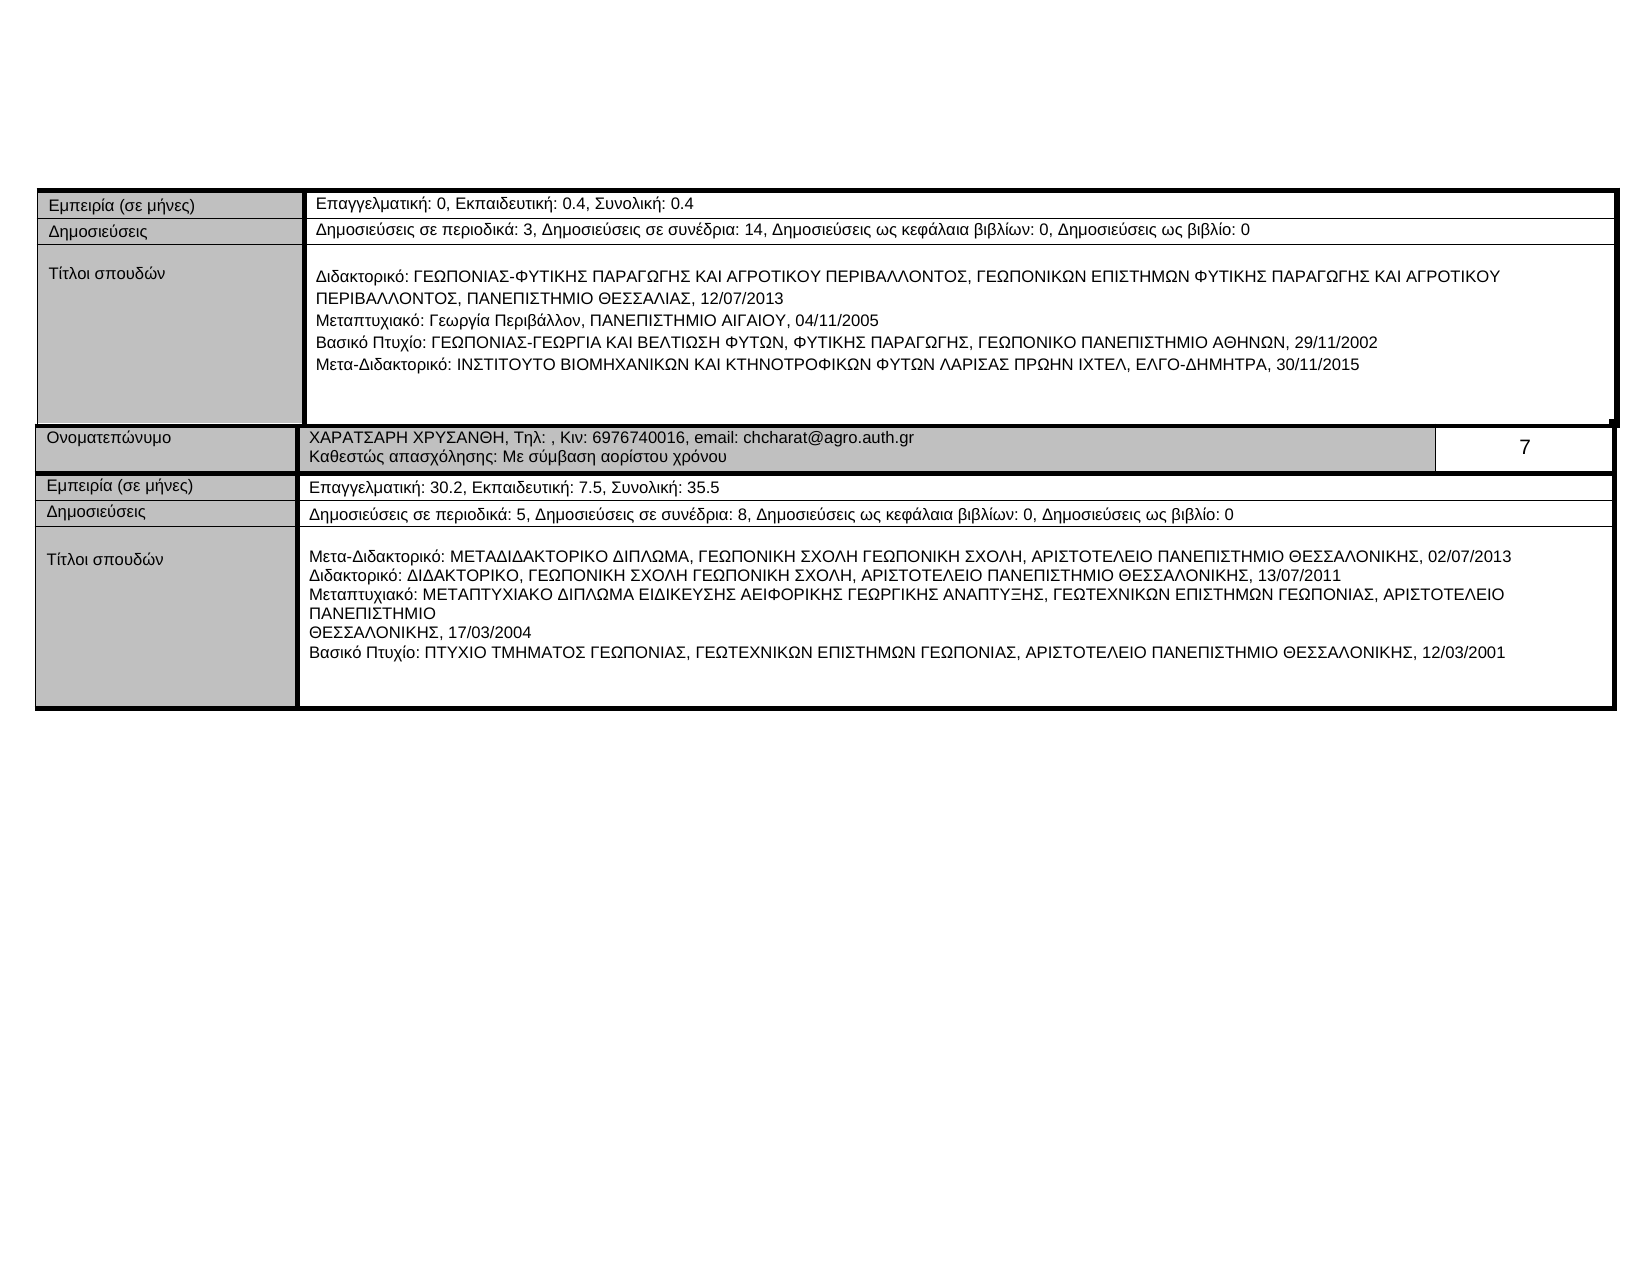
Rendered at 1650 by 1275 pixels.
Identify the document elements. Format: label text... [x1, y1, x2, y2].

table_cell Ονοματεπώνυμο [36, 428, 295, 471]
table_cell Δημοσιεύσεις σε περιοδικά: 5, Δημοσιεύσεις σε συνέδρια: 8, Δημοσιεύσεις ως κεφάλαια βιβλίων: 0, Δημοσιεύσεις ως βιβλίο: 0 [300, 501, 1612, 526]
table_cell Τίτλοι σπουδών [38, 245, 302, 423]
table_cell 7 [1436, 428, 1612, 471]
table_cell Εμπειρία (σε μήνες) [38, 193, 302, 218]
table_cell Εμπειρία (σε μήνες) [36, 476, 295, 500]
table_cell Δημοσιεύσεις [36, 501, 295, 526]
table_cell Διδακτορικό: ΓΕΩΠΟΝΙΑΣ-ΦΥΤΙΚΗΣ ΠΑΡΑΓΩΓΗΣ ΚΑΙ ΑΓΡΟΤΙΚΟΥ ΠΕΡΙΒΑΛΛΟΝΤΟΣ, ΓΕΩΠΟΝΙΚΩΝ ΕΠΙΣΤΗΜΩΝ ΦΥΤΙΚΗΣ ΠΑΡΑΓΩΓΗΣ ΚΑΙ ΑΓΡΟΤΙΚΟΥ ΠΕΡΙΒΑΛΛΟΝΤΟΣ, ΠΑΝΕΠΙΣΤΗΜΙΟ ΘΕΣΣΑΛΙΑΣ, 12/07/2013 Μεταπτυχιακό: Γεωργία Περιβάλλον, ΠΑΝΕΠΙΣΤΗΜΙΟ ΑΙΓΑΙΟΥ, 04/11/2005 Βασικό Πτυχίο: ΓΕΩΠΟΝΙΑΣ-ΓΕΩΡΓΙΑ ΚΑΙ ΒΕΛΤΙΩΣΗ ΦΥΤΩΝ, ΦΥΤΙΚΗΣ ΠΑΡΑΓΩΓΗΣ, ΓΕΩΠΟΝΙΚΟ ΠΑΝΕΠΙΣΤΗΜΙΟ ΑΘΗΝΩΝ, 29/11/2002 Μετα-Διδακτορικό: ΙΝΣΤΙΤΟΥΤΟ ΒΙΟΜΗΧΑΝΙΚΩΝ ΚΑΙ ΚΤΗΝΟΤΡΟΦΙΚΩΝ ΦΥΤΩΝ ΛΑΡΙΣΑΣ ΠΡΩΗΝ ΙΧΤΕΛ, ΕΛΓΟ-ΔΗΜΗΤΡΑ, 30/11/2015 [307, 245, 1614, 423]
table_cell Τίτλοι σπουδών [36, 527, 295, 706]
table_cell Επαγγελματική: 0, Εκπαιδευτική: 0.4, Συνολική: 0.4 [307, 193, 1614, 218]
table_cell Δημοσιεύσεις σε περιοδικά: 3, Δημοσιεύσεις σε συνέδρια: 14, Δημοσιεύσεις ως κεφάλαια βιβλίων: 0, Δημοσιεύσεις ως βιβλίο: 0 [307, 219, 1614, 244]
table_cell Δημοσιεύσεις [38, 219, 302, 244]
table_cell Μετα-Διδακτορικό: ΜΕΤΑΔΙΔΑΚΤΟΡΙΚΟ ΔΙΠΛΩΜΑ, ΓΕΩΠΟΝΙΚΗ ΣΧΟΛΗ ΓΕΩΠΟΝΙΚΗ ΣΧΟΛΗ, ΑΡΙΣΤΟΤΕΛΕΙΟ ΠΑΝΕΠΙΣΤΗΜΙΟ ΘΕΣΣΑΛΟΝΙΚΗΣ, 02/07/2013 Διδακτορικό: ΔΙΔΑΚΤΟΡΙΚΟ, ΓΕΩΠΟΝΙΚΗ ΣΧΟΛΗ ΓΕΩΠΟΝΙΚΗ ΣΧΟΛΗ, ΑΡΙΣΤΟΤΕΛΕΙΟ ΠΑΝΕΠΙΣΤΗΜΙΟ ΘΕΣΣΑΛΟΝΙΚΗΣ, 13/07/2011 Μεταπτυχιακό: ΜΕΤΑΠΤΥΧΙΑΚΟ ΔΙΠΛΩΜΑ ΕΙΔΙΚΕΥΣΗΣ ΑΕΙΦΟΡΙΚΗΣ ΓΕΩΡΓΙΚΗΣ ΑΝΑΠΤΥΞΗΣ, ΓΕΩΤΕΧΝΙΚΩΝ ΕΠΙΣΤΗΜΩΝ ΓΕΩΠΟΝΙΑΣ, ΑΡΙΣΤΟΤΕΛΕΙΟ ΠΑΝΕΠΙΣΤΗΜΙΟ ΘΕΣΣΑΛΟΝΙΚΗΣ, 17/03/2004 Βασικό Πτυχίο: ΠΤΥΧΙΟ ΤΜΗΜΑΤΟΣ ΓΕΩΠΟΝΙΑΣ, ΓΕΩΤΕΧΝΙΚΩΝ ΕΠΙΣΤΗΜΩΝ ΓΕΩΠΟΝΙΑΣ, ΑΡΙΣΤΟΤΕΛΕΙΟ ΠΑΝΕΠΙΣΤΗΜΙΟ ΘΕΣΣΑΛΟΝΙΚΗΣ, 12/03/2001 [300, 527, 1612, 706]
table_cell Επαγγελματική: 30.2, Εκπαιδευτική: 7.5, Συνολική: 35.5 [300, 476, 1612, 500]
table_cell ΧΑΡΑΤΣΑΡΗ ΧΡΥΣΑΝΘΗ, Τηλ: , Κιν: 6976740016, email: chcharat@agro.auth.gr Καθεστώς απασχόλησης: Με σύμβαση αορίστου χρόνου [300, 428, 1435, 471]
